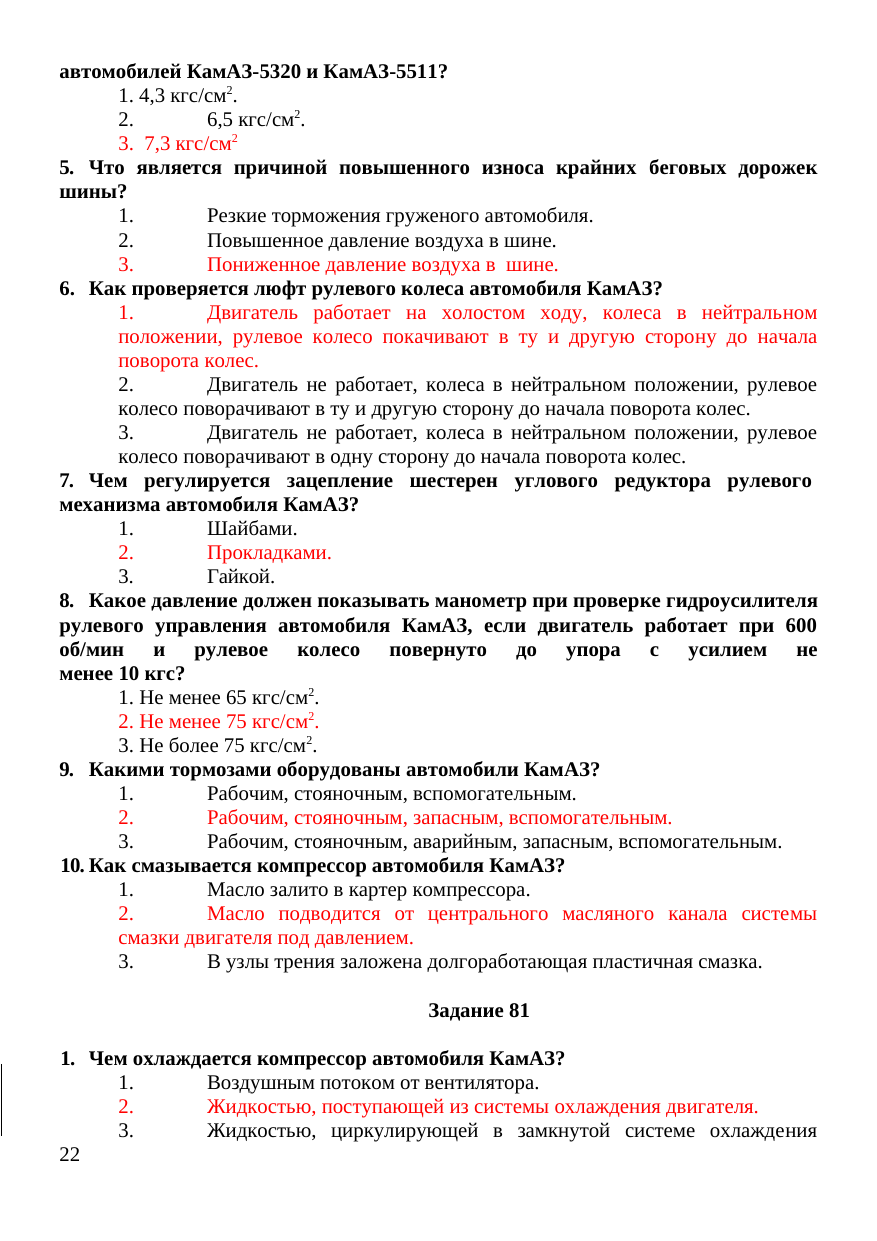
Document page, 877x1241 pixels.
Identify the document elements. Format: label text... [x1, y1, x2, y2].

list Рабочим, стояночным, запасным, вспомогательным. [118, 805, 818, 829]
list Прокладками. [118, 540, 818, 564]
text Задание 81 [140, 997, 818, 1022]
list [118, 1118, 817, 1142]
list Шайбами. [118, 516, 818, 540]
list Двигатель работает на холостом ходу, колеса в нейтральном положении, рулевое колесо покачивают в ту и другую сторону до начала поворота колес. [118, 300, 817, 372]
text 1. Чем охлаждается компрессор автомобиля КамАЗ? [60, 1046, 818, 1070]
list Масло подводится от центрального масляного канала системы смазки двигателя под давлением. [118, 901, 817, 949]
text 10. Как смазывается компрессор автомобиля КамАЗ? [60, 853, 818, 877]
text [59, 59, 807, 83]
list Двигатель не работает, колеса в нейтральном положении, рулевое колесо поворачивают в ту и другую сторону до начала поворота колес. [118, 372, 818, 420]
text 7. Чем регулируется зацепление шестерен углового редуктора рулевого механизма автомобиля КамАЗ? [59, 468, 812, 516]
text 8. Какое давление должен показывать манометр при проверке гидроусилителя рулевого управления автомобиля КамАЗ, если двигатель работает при 600 об/мин и рулевое колесо повернуто до упора с усилием не менее 10 кгс? [59, 588, 818, 685]
list Масло залито в картер компрессора. [118, 877, 818, 901]
text 1. 4,3 кгс/см2. [118, 83, 818, 107]
list Жидкостью, поступающей из системы охлаждения двигателя. [118, 1094, 818, 1118]
list Не менее 75 кгс/см2. [118, 709, 818, 733]
list Пониженное давление воздуха в шине. [118, 252, 818, 276]
list Двигатель не работает, колеса в нейтральном положении, рулевое колесо поворачивают в одну сторону до начала поворота колес. [118, 420, 817, 468]
text 5. Что является причиной повышенного износа крайних беговых дорожек шины? [59, 155, 817, 203]
list В узлы трения заложена долгоработающая пластичная смазка. [118, 949, 816, 973]
text 9. Какими тормозами оборудованы автомобили КамАЗ? [59, 757, 818, 781]
list 6,5 кгс/см2. [118, 107, 818, 131]
list Как проверяется люфт рулевого колеса автомобиля КамАЗ? [59, 276, 818, 300]
list Не более 75 кгс/см2. [118, 733, 818, 757]
list Повышенное давление воздуха в шине. [118, 227, 818, 252]
list Рабочим, стояночным, вспомогательным. [118, 781, 818, 805]
list Резкие торможения груженого автомобиля. [118, 203, 818, 227]
text 3. 7,3 кгс/см2 [118, 131, 818, 155]
list Рабочим, стояночным, аварийным, запасным, вспомогательным. [118, 829, 813, 853]
list Не менее 65 кгс/см2. [118, 685, 818, 709]
list Воздушным потоком от вентилятора. [118, 1070, 818, 1094]
list Гайкой. [118, 564, 818, 588]
